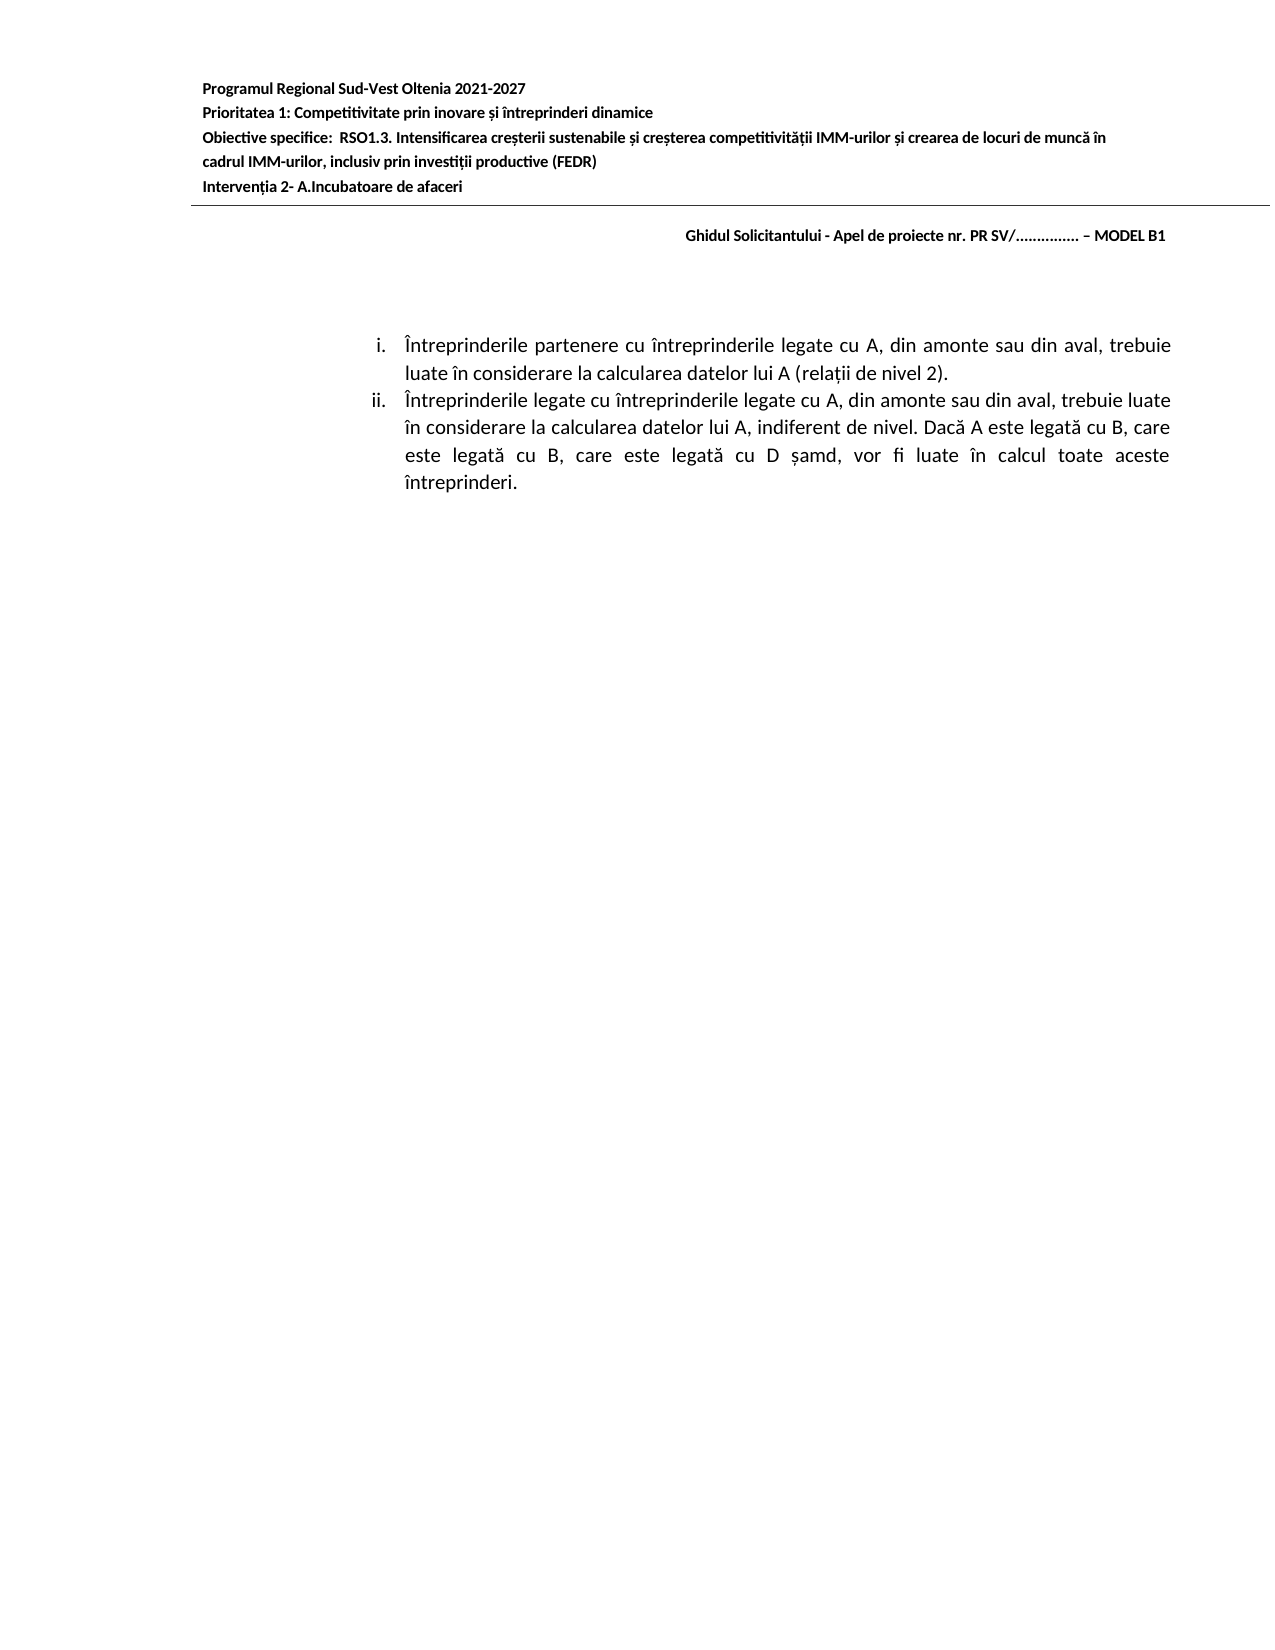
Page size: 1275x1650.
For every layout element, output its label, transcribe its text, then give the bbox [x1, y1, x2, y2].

list Întreprinderile partenere cu întreprinderile legate cu A, din amonte sau din aval, trebuie luate în considerare la calcularea datelor lui A (relații de nivel 2). [386, 332, 1172, 385]
list Întreprinderile legate cu întreprinderile legate cu A, din amonte sau din aval, trebuie luate în considerare la calcularea datelor lui A, indiferent de nivel. Dacă A este legată cu B, care este legată cu B, care este legată cu D șamd, vor fi luate în calcul toate aceste întreprinderi. [386, 387, 1172, 495]
